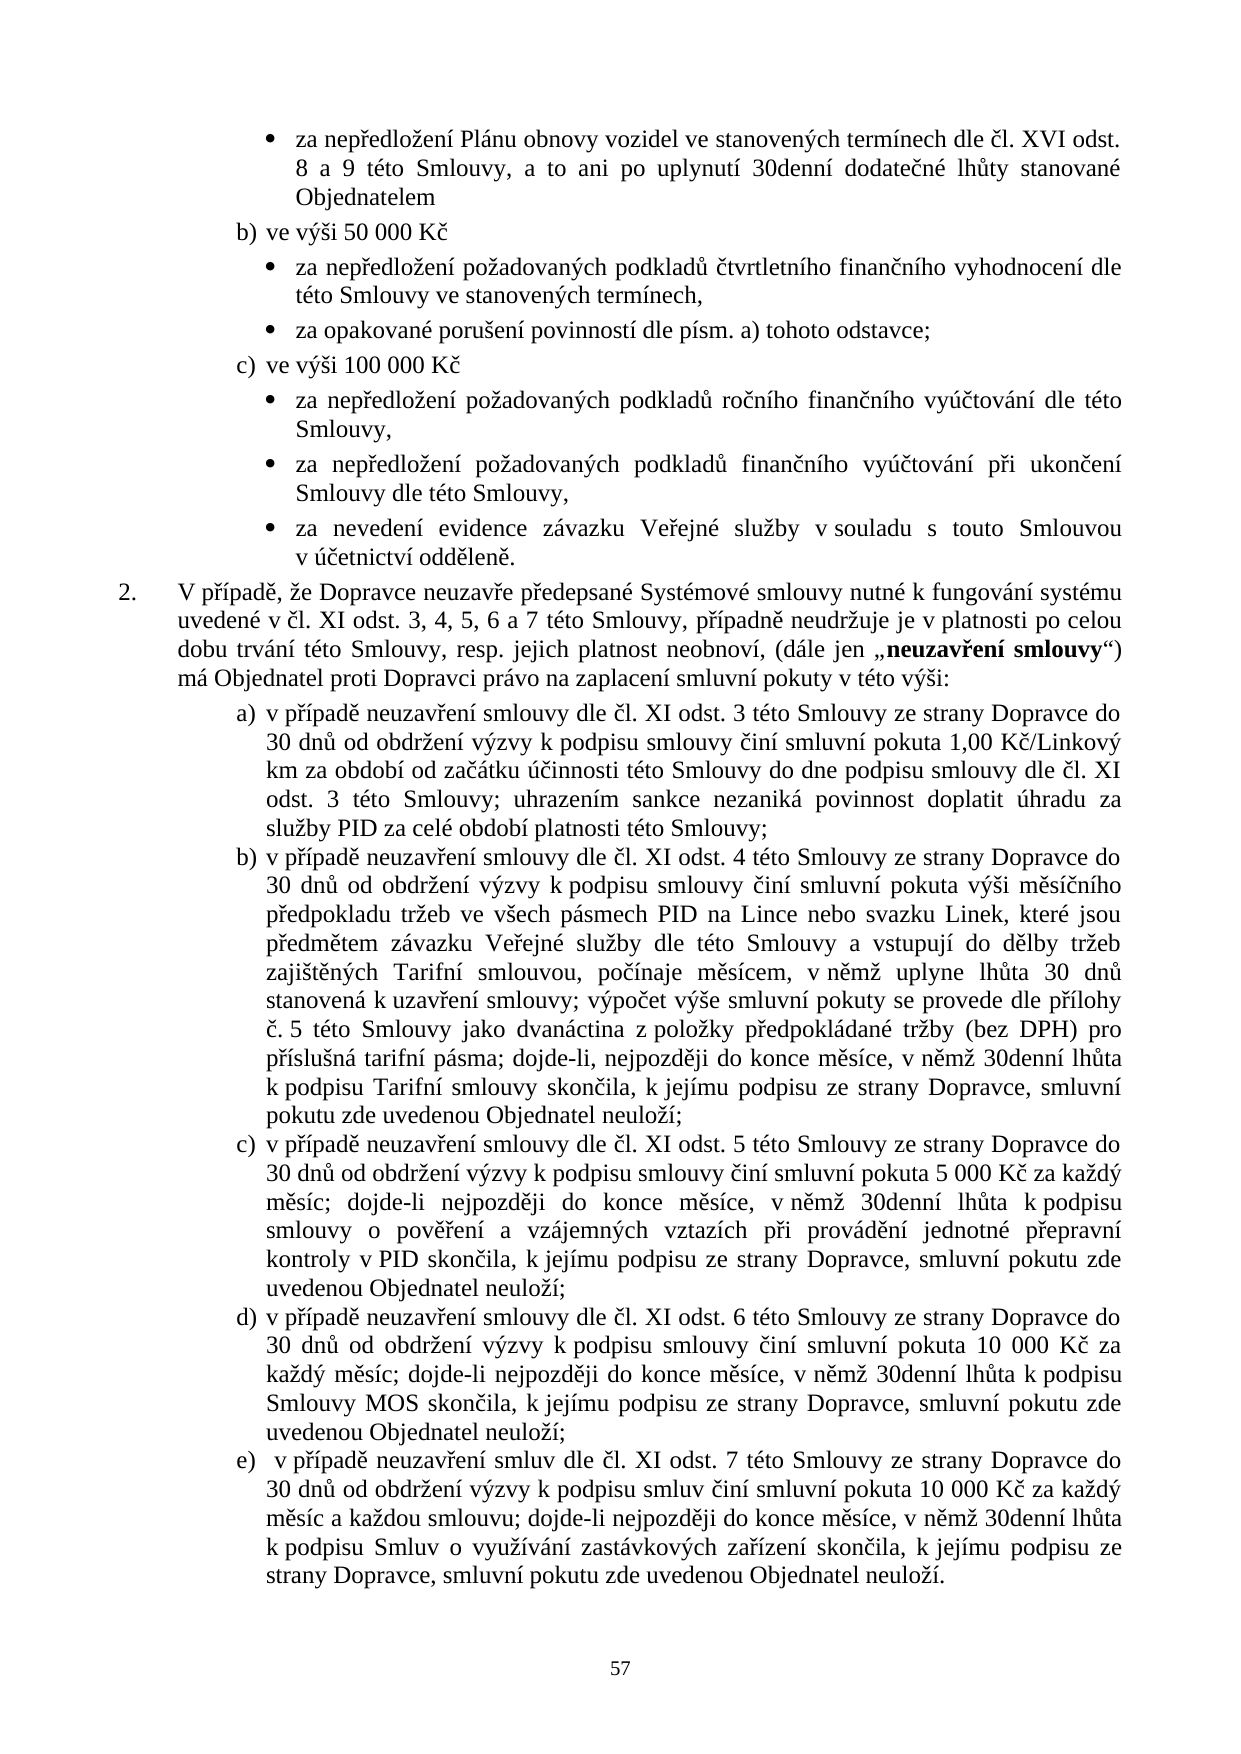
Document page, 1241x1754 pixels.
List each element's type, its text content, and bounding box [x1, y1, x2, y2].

list v případě neuzavření smlouvy dle čl. XI odst. 5 této Smlouvy ze strany Dopravce do 30 dnů od obdržení výzvy k podpisu smlouvy činí smluvní pokuta 5 000 Kč za každý měsíc; dojde-li nejpozději do konce měsíce, v němž 30denní lhůta k podpisu smlouvy o pověření a vzájemných vztazích při provádění jednotné přepravní kontroly v PID skončila, k jejímu podpisu ze strany Dopravce, smluvní pokutu zde uvedenou Objednatel neuloží; [236, 1129, 1122, 1302]
list v případě neuzavření smlouvy dle čl. XI odst. 3 této Smlouvy ze strany Dopravce do 30 dnů od obdržení výzvy k podpisu smlouvy činí smluvní pokuta 1,00 Kč/Linkový km za období od začátku účinnosti této Smlouvy do dne podpisu smlouvy dle čl. XI odst. 3 této Smlouvy; uhrazením sankce nezaniká povinnost doplatit úhradu za služby PID za celé období platnosti této Smlouvy; [236, 698, 1122, 842]
list v případě neuzavření smlouvy dle čl. XI odst. 4 této Smlouvy ze strany Dopravce do 30 dnů od obdržení výzvy k podpisu smlouvy činí smluvní pokuta výši měsíčního předpokladu tržeb ve všech pásmech PID na Lince nebo svazku Linek, které jsou předmětem závazku Veřejné služby dle této Smlouvy a vstupují do dělby tržeb zajištěných Tarifní smlouvou, počínaje měsícem, v němž uplyne lhůta 30 dnů stanovená k uzavření smlouvy; výpočet výše smluvní pokuty se provede dle přílohy č. 5 této Smlouvy jako dvanáctina z položky předpokládané tržby (bez DPH) pro příslušná tarifní pásma; dojde-li, nejpozději do konce měsíce, v němž 30denní lhůta k podpisu Tarifní smlouvy skončila, k jejímu podpisu ze strany Dopravce, smluvní pokutu zde uvedenou Objednatel neuloží; [236, 842, 1122, 1129]
text za nepředložení požadovaných podkladů čtvrtletního finančního vyhodnocení dle této Smlouvy ve stanovených termínech, [266, 252, 1122, 309]
list ve výši 100 000 Kč [236, 350, 1122, 379]
text za nepředložení požadovaných podkladů finančního vyúčtování při ukončení Smlouvy dle této Smlouvy, [266, 449, 1122, 507]
text za nepředložení požadovaných podkladů ročního finančního vyúčtování dle této Smlouvy, [266, 385, 1122, 443]
list V případě, že Dopravce neuzavře předepsané Systémové smlouvy nutné k fungování systému uvedené v čl. XI odst. 3, 4, 5, 6 a 7 této Smlouvy, případně neudržuje je v platnosti po celou dobu trvání této Smlouvy, resp. jejich platnost neobnoví, (dále jen „neuzavření smlouvy“) má Objednatel proti Dopravci právo na zaplacení smluvní pokuty v této výši: [118, 577, 1122, 692]
text za nepředložení Plánu obnovy vozidel ve stanovených termínech dle čl. XVI odst. 8 a 9 této Smlouvy, a to ani po uplynutí 30denní dodatečné lhůty stanované Objednatelem [266, 124, 1122, 210]
list v případě neuzavření smluv dle čl. XI odst. 7 této Smlouvy ze strany Dopravce do 30 dnů od obdržení výzvy k podpisu smluv činí smluvní pokuta 10 000 Kč za každý měsíc a každou smlouvu; dojde-li nejpozději do konce měsíce, v němž 30denní lhůta k podpisu Smluv o využívání zastávkových zařízení skončila, k jejímu podpisu ze strany Dopravce, smluvní pokutu zde uvedenou Objednatel neuloží. [236, 1445, 1122, 1589]
list ve výši 50 000 Kč [236, 217, 1122, 245]
list v případě neuzavření smlouvy dle čl. XI odst. 6 této Smlouvy ze strany Dopravce do 30 dnů od obdržení výzvy k podpisu smlouvy činí smluvní pokuta 10 000 Kč za každý měsíc; dojde-li nejpozději do konce měsíce, v němž 30denní lhůta k podpisu Smlouvy MOS skončila, k jejímu podpisu ze strany Dopravce, smluvní pokutu zde uvedenou Objednatel neuloží; [236, 1302, 1122, 1445]
text za opakované porušení povinností dle písm. a) tohoto odstavce; [266, 315, 1122, 344]
text za nevedení evidence závazku Veřejné služby v souladu s touto Smlouvou v účetnictví odděleně. [266, 513, 1122, 570]
